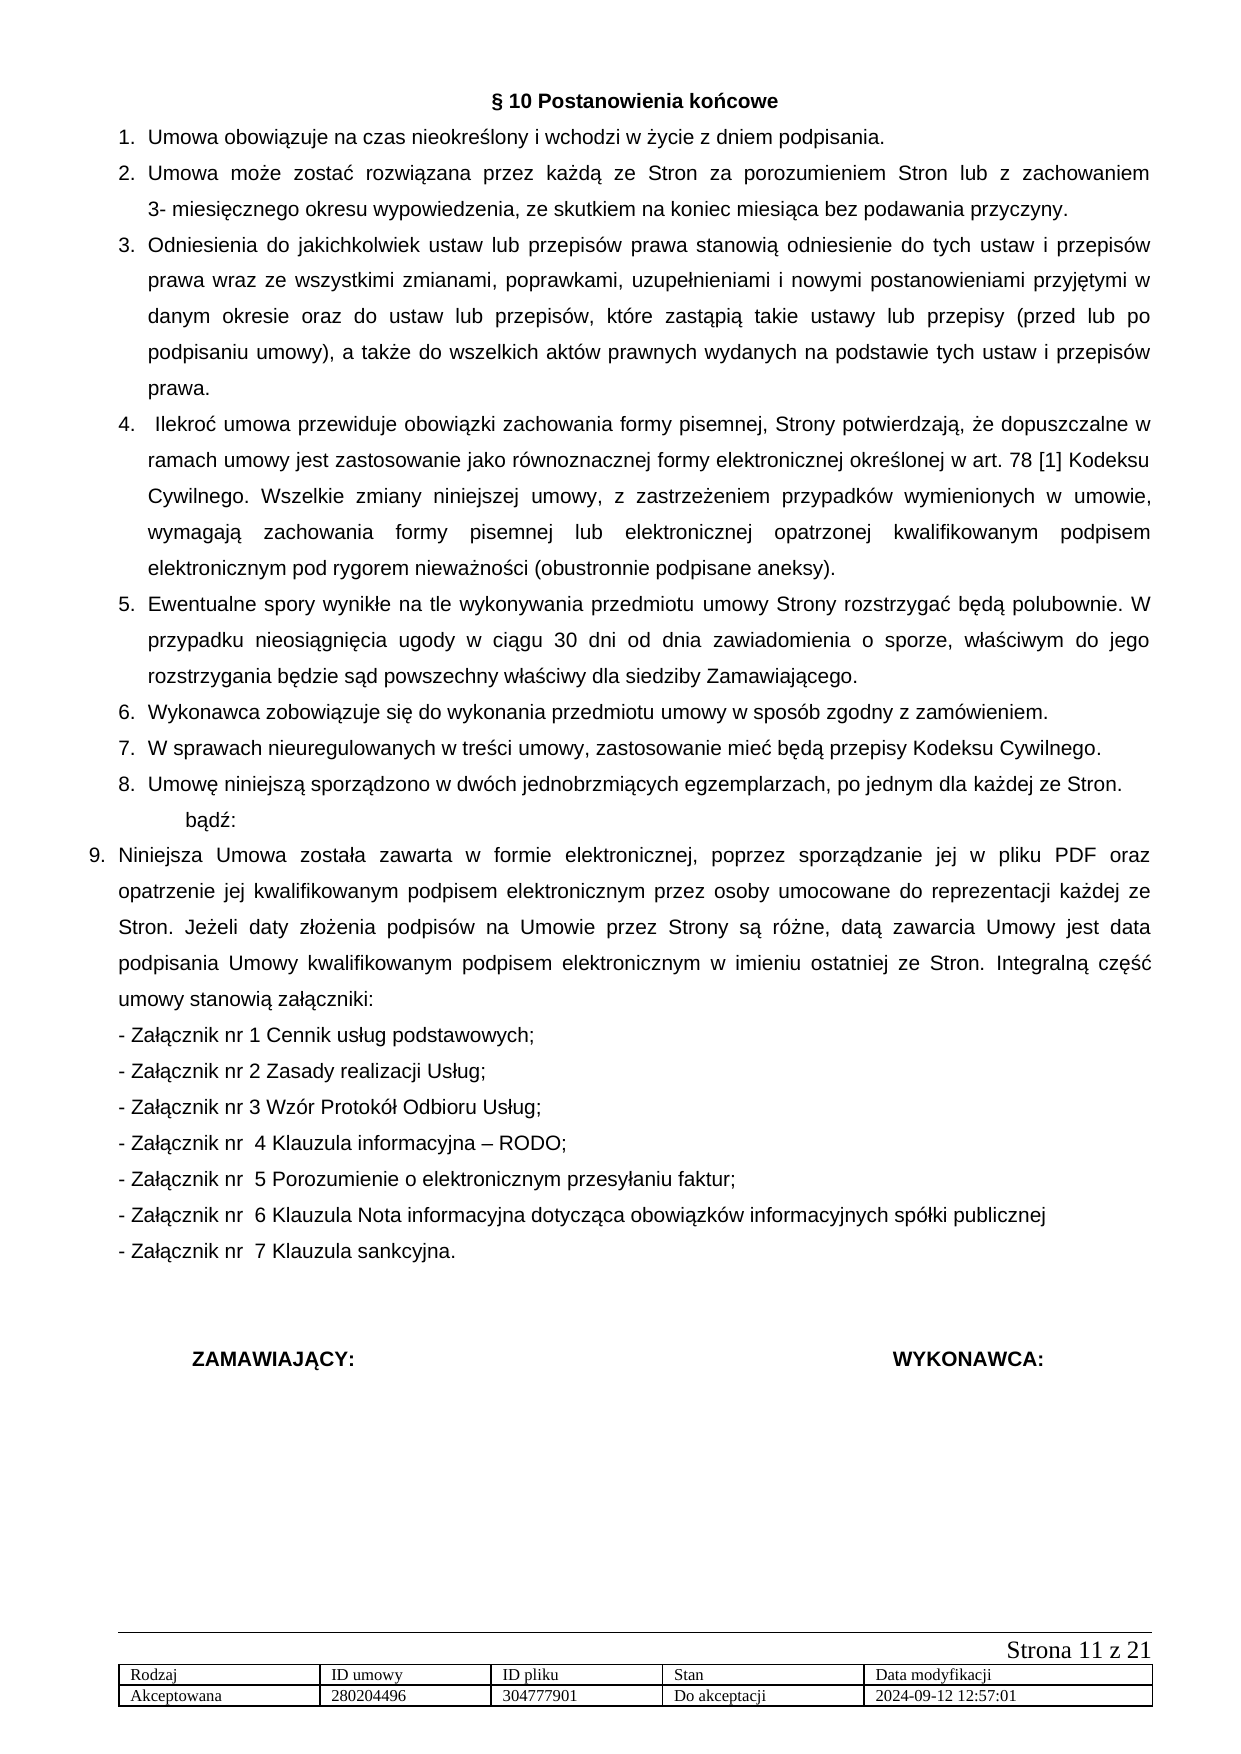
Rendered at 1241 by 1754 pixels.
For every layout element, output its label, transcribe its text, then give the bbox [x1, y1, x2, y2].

text - Załącznik nr 5 Porozumienie o elektronicznym przesyłaniu faktur; [118, 1167, 1152, 1191]
list Wykonawca zobowiązuje się do wykonania przedmiotu umowy w sposób zgodny z zamówieniem. [118, 699, 1152, 723]
list W sprawach nieuregulowanych w treści umowy, zastosowanie mieć będą przepisy Kodeksu Cywilnego. [118, 736, 1152, 759]
text - Załącznik nr 4 Klauzula informacyjna – RODO; [118, 1131, 1152, 1155]
list Ilekroć umowa przewiduje obowiązki zachowania formy pisemnej, Strony potwierdzają, że dopuszczalne w ramach umowy jest zastosowanie jako równoznacznej formy elektronicznej określonej w art. 78 [1] Kodeksu Cywilnego. Wszelkie zmiany niniejszej umowy, z zastrzeżeniem przypadków wymienionych w umowie, wymagają zachowania formy pisemnej lub elektronicznej opatrzonej kwalifikowanym podpisem elektronicznym pod rygorem nieważności (obustronnie podpisane aneksy). [118, 412, 1152, 580]
list Odniesienia do jakichkolwiek ustaw lub przepisów prawa stanowią odniesienie do tych ustaw i przepisów prawa wraz ze wszystkimi zmianami, poprawkami, uzupełnieniami i nowymi postanowieniami przyjętymi w danym okresie oraz do ustaw lub przepisów, które zastąpią takie ustawy lub przepisy (przed lub po podpisaniu umowy), a także do wszelkich aktów prawnych wydanych na podstawie tych ustaw i przepisów prawa. [118, 232, 1152, 400]
text - Załącznik nr 1 Cennik usług podstawowych; [118, 1023, 1152, 1047]
text § 10 Postanowienia końcowe [118, 89, 1152, 113]
list Niniejsza Umowa została zawarta w formie elektronicznej, poprzez sporządzanie jej w pliku PDF oraz opatrzenie jej kwalifikowanym podpisem elektronicznym przez osoby umocowane do reprezentacji każdej ze Stron. Jeżeli daty złożenia podpisów na Umowie przez Strony są różne, datą zawarcia Umowy jest data podpisania Umowy kwalifikowanym podpisem elektronicznym w imieniu ostatniej ze Stron. Integralną część umowy stanowią załączniki: [88, 843, 1152, 1011]
list Umowa obowiązuje na czas nieokreślony i wchodzi w życie z dniem podpisania. [118, 124, 1152, 148]
text ZAMAWIAJĄCY: WYKONAWCA: [118, 1346, 1152, 1370]
list Umowę niniejszą sporządzono w dwóch jednobrzmiących egzemplarzach, po jednym dla każdej ze Stron. [118, 771, 1152, 795]
list Umowa może zostać rozwiązana przez każdą ze Stron za porozumieniem Stron lub z zachowaniem 3- miesięcznego okresu wypowiedzenia, ze skutkiem na koniec miesiąca bez podawania przyczyny. [118, 161, 1152, 220]
list Ewentualne spory wynikłe na tle wykonywania przedmiotu umowy Strony rozstrzygać będą polubownie. W przypadku nieosiągnięcia ugody w ciągu 30 dni od dnia zawiadomienia o sporze, właściwym do jego rozstrzygania będzie sąd powszechny właściwy dla siedziby Zamawiającego. [118, 592, 1152, 688]
text - Załącznik nr 3 Wzór Protokół Odbioru Usług; [118, 1095, 1152, 1119]
text - Załącznik nr 2 Zasady realizacji Usług; [118, 1059, 1152, 1083]
list bądź: [185, 807, 1152, 831]
text - Załącznik nr 7 Klauzula sankcyjna. [118, 1239, 1152, 1263]
text - Załącznik nr 6 Klauzula Nota informacyjna dotycząca obowiązków informacyjnych spółki publicznej [118, 1203, 1152, 1227]
